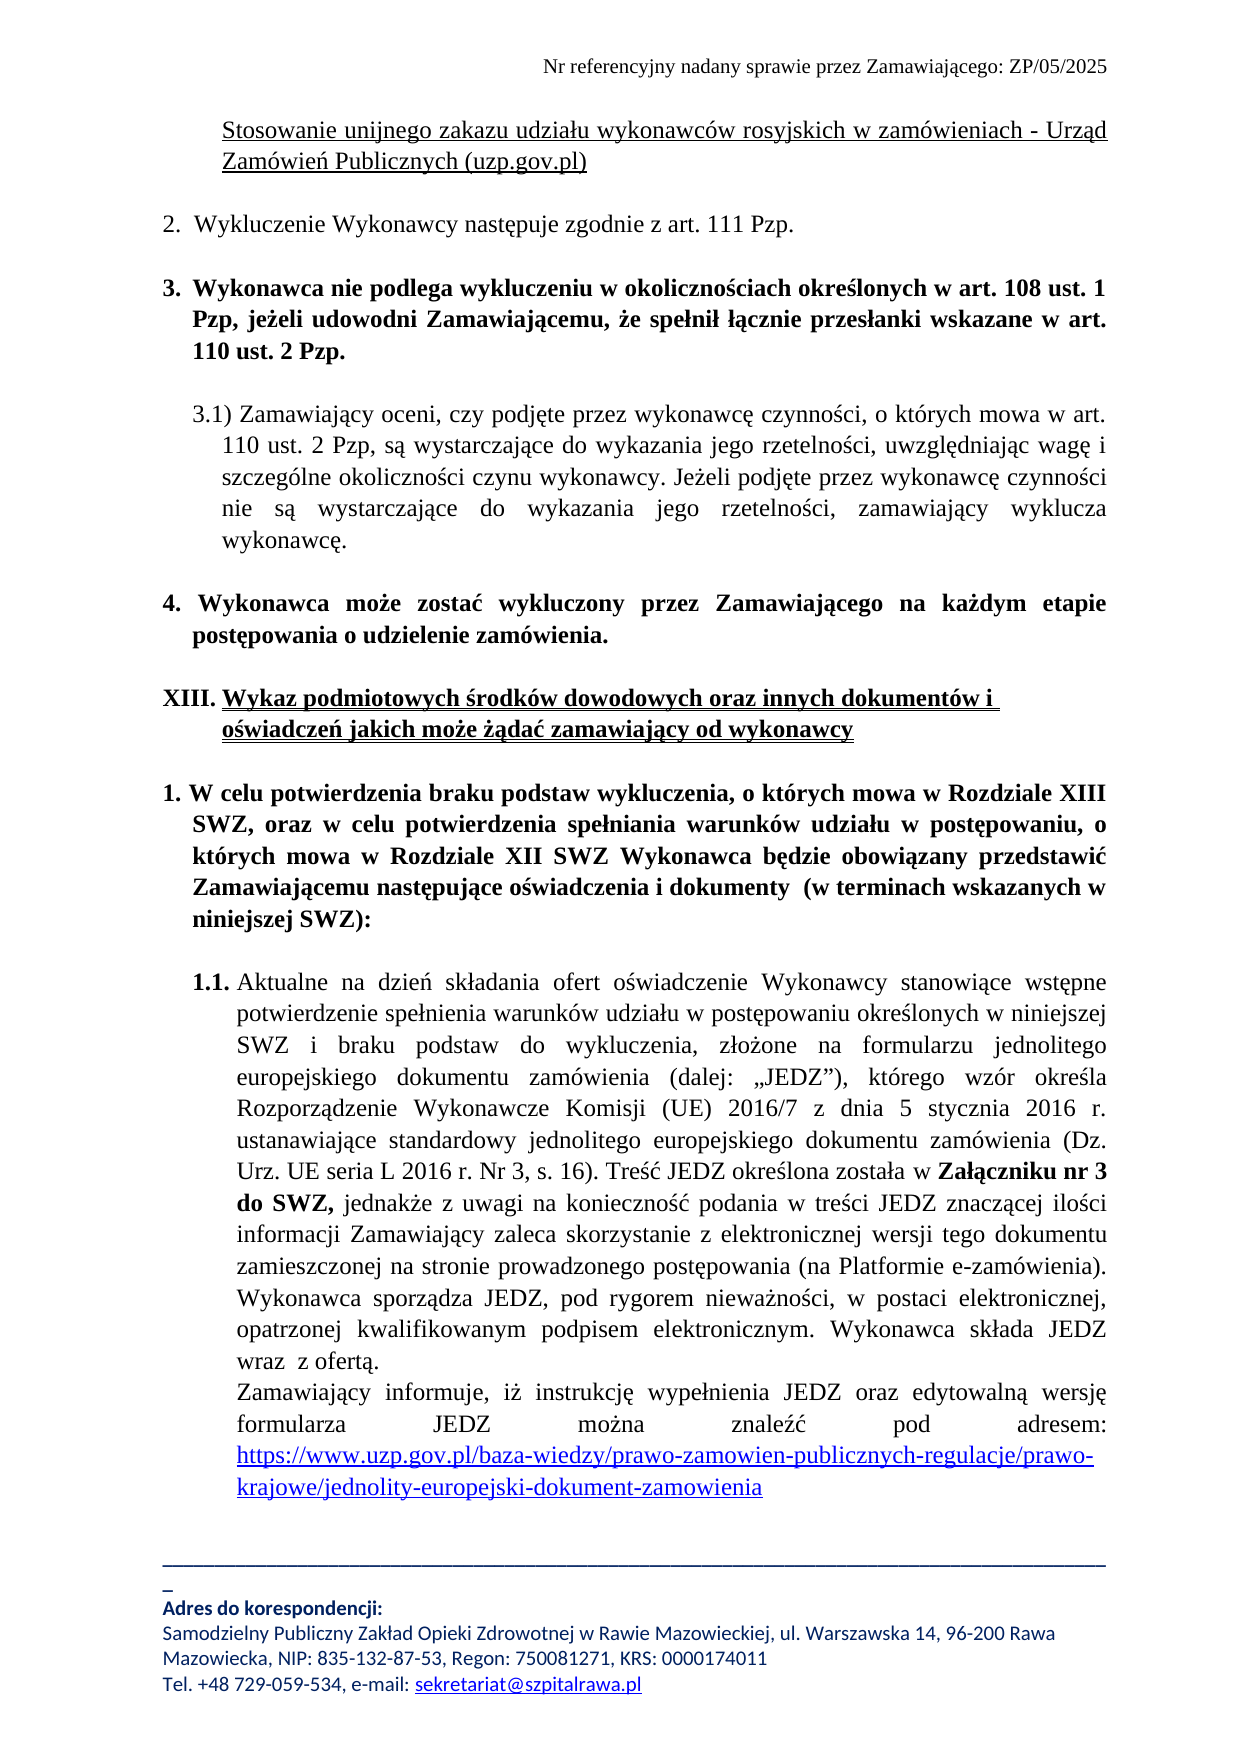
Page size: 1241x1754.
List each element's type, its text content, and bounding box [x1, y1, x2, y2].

text 3.1) Zamawiający oceni, czy podjęte przez wykonawcę czynności, o których mowa w art. 110 ust. 2 Pzp, są wystarczające do wykazania jego rzetelności, uwzględniając wagę i szczególne okoliczności czynu wykonawcy. Jeżeli podjęte przez wykonawcę czynności nie są wystarczające do wykazania jego rzetelności, zamawiający wyklucza wykonawcę. [192, 399, 1107, 554]
text 1. W celu potwierdzenia braku podstaw wykluczenia, o których mowa w Rozdziale XIII SWZ, oraz w celu potwierdzenia spełniania warunków udziału w postępowaniu, o których mowa w Rozdziale XII SWZ Wykonawca będzie obowiązany przedstawić Zamawiającemu następujące oświadczenia i dokumenty (w terminach wskazanych w niniejszej SWZ): [162, 778, 1107, 933]
list Wykonawca nie podlega wykluczeniu w okolicznościach określonych w art. 108 ust. 1 Pzp, jeżeli udowodni Zamawiającemu, że spełnił łącznie przesłanki wskazane w art. 110 ust. 2 Pzp. [162, 273, 1107, 364]
text 4. Wykonawca może zostać wykluczony przez Zamawiającego na każdym etapie postępowania o udzielenie zamówienia. [162, 588, 1107, 648]
text Zamawiający informuje, iż instrukcję wypełnienia JEDZ oraz edytowalną wersję formularza JEDZ można znaleźć pod adresem: https://www.uzp.gov.pl/baza-wiedzy/prawo-zamowien-publicznych-regulacje/prawo-krajowe/jednolity-europejski-dokument-zamowienia [236, 1377, 1107, 1501]
text 2. Wykluczenie Wykonawcy następuje zgodnie z art. 111 Pzp. [162, 209, 1107, 238]
list Wykaz podmiotowych środków dowodowych oraz innych dokumentów i oświadczeń jakich może żądać zamawiający od wykonawcy [162, 683, 1107, 743]
list Aktualne na dzień składania ofert oświadczenie Wykonawcy stanowiące wstępne potwierdzenie spełnienia warunków udziału w postępowaniu określonych w niniejszej SWZ i braku podstaw do wykluczenia, złożone na formularzu jednolitego europejskiego dokumentu zamówienia (dalej: „JEDZ”), którego wzór określa Rozporządzenie Wykonawcze Komisji (UE) 2016/7 z dnia 5 stycznia 2016 r. ustanawiające standardowy jednolitego europejskiego dokumentu zamówienia (Dz. Urz. UE seria L 2016 r. Nr 3, s. 16). Treść JEDZ określona została w Załączniku nr 3 do SWZ, jednakże z uwagi na konieczność podania w treści JEDZ znaczącej ilości informacji Zamawiający zaleca skorzystanie z elektronicznej wersji tego dokumentu zamieszczonej na stronie prowadzonego postępowania (na Platformie e-zamówienia). Wykonawca sporządza JEDZ, pod rygorem nieważności, w postaci elektronicznej, opatrzonej kwalifikowanym podpisem elektronicznym. Wykonawca składa JEDZ wraz z ofertą. [192, 967, 1107, 1374]
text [192, 115, 1107, 175]
